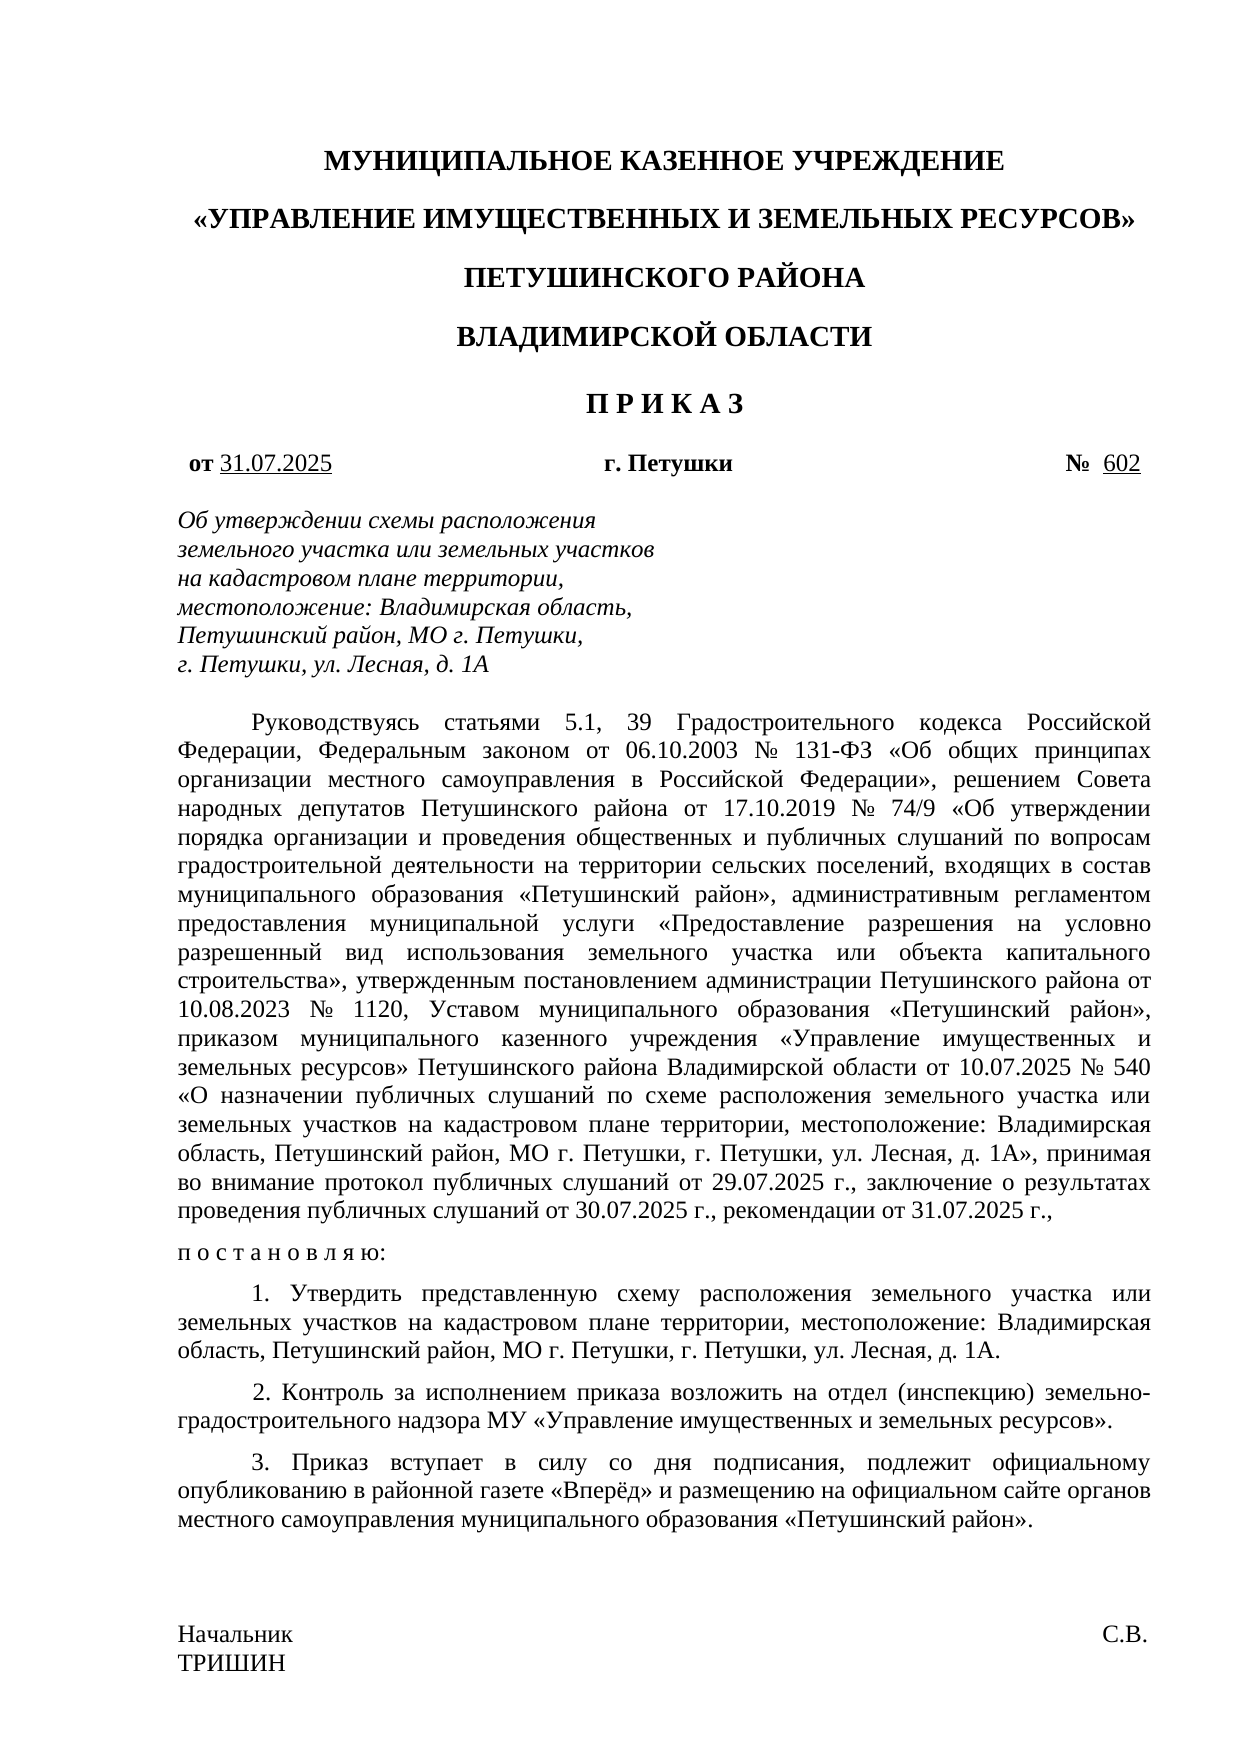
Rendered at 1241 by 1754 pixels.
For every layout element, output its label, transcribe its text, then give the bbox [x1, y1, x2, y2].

text 1. Утвердить представленную схему расположения земельного участка или земельных участков на кадастровом плане территории, местоположение: Владимирская область, Петушинский район, МО г. Петушки, г. Петушки, ул. Лесная, д. 1А. [177, 1278, 1152, 1364]
text 2. Контроль за исполнением приказа возложить на отдел (инспекцию) земельно-градостроительного надзора МУ «Управление имущественных и земельных ресурсов». [177, 1377, 1152, 1434]
text п о с т а н о в л я ю: [177, 1237, 1152, 1266]
text П Р И К А З [177, 386, 1152, 419]
text Петушинский район, МО г. Петушки, [177, 621, 1152, 649]
text МУНИЦИПАЛЬНОЕ КАЗЕННОЕ УЧРЕЖДЕНИЕ [177, 143, 1152, 177]
text Руководствуясь статьями 5.1, 39 Градостроительного кодекса Российской Федерации, Федеральным законом от 06.10.2003 № 131-ФЗ «Об общих принципах организации местного самоуправления в Российской Федерации», решением Совета народных депутатов Петушинского района от 17.10.2019 № 74/9 «Об утверждении порядка организации и проведения общественных и публичных слушаний по вопросам градостроительной деятельности на территории сельских поселений, входящих в состав муниципального образования «Петушинский район», административным регламентом предоставления муниципальной услуги «Предоставление разрешения на условно разрешенный вид использования земельного участка или объекта капитального строительства», утвержденным постановлением администрации Петушинского района от 10.08.2023 № 1120, Уставом муниципального образования «Петушинский район», приказом муниципального казенного учреждения «Управление имущественных и земельных ресурсов» Петушинского района Владимирской области от 10.07.2025 № 540 «О назначении публичных слушаний по схеме расположения земельного участка или земельных участков на кадастровом плане территории, местоположение: Владимирская область, Петушинский район, МО г. Петушки, г. Петушки, ул. Лесная, д. 1А», принимая во внимание протокол публичных слушаний от 29.07.2025 г., заключение о результатах проведения публичных слушаний от 30.07.2025 г., рекомендации от 31.07.2025 г., [177, 707, 1152, 1224]
text 3. Приказ вступает в силу со дня подписания, подлежит официальному опубликованию в районной газете «Вперёд» и размещению на официальном сайте органов местного самоуправления муниципального образования «Петушинский район». [177, 1447, 1152, 1533]
text Об утверждении схемы расположения [177, 506, 1152, 534]
text ВЛАДИМИРСКОЙ ОБЛАСТИ [177, 319, 1152, 352]
table_header № 602 [832, 448, 1152, 477]
text местоположение: Владимирская область, [177, 592, 1152, 621]
text земельного участка или земельных участков [177, 534, 1152, 563]
table_header от 31.07.2025 [177, 448, 505, 477]
text «УПРАВЛЕНИЕ ИМУЩЕСТВЕННЫХ И ЗЕМЕЛЬНЫХ РЕСУРСОВ» [177, 202, 1152, 235]
text Начальник С.В. ТРИШИН [177, 1619, 1152, 1677]
text г. Петушки, ул. Лесная, д. 1А [177, 649, 1152, 678]
table_header г. Петушки [505, 448, 832, 477]
text ПЕТУШИНСКОГО РАЙОНА [177, 260, 1152, 294]
text на кадастровом плане территории, [177, 563, 1152, 592]
